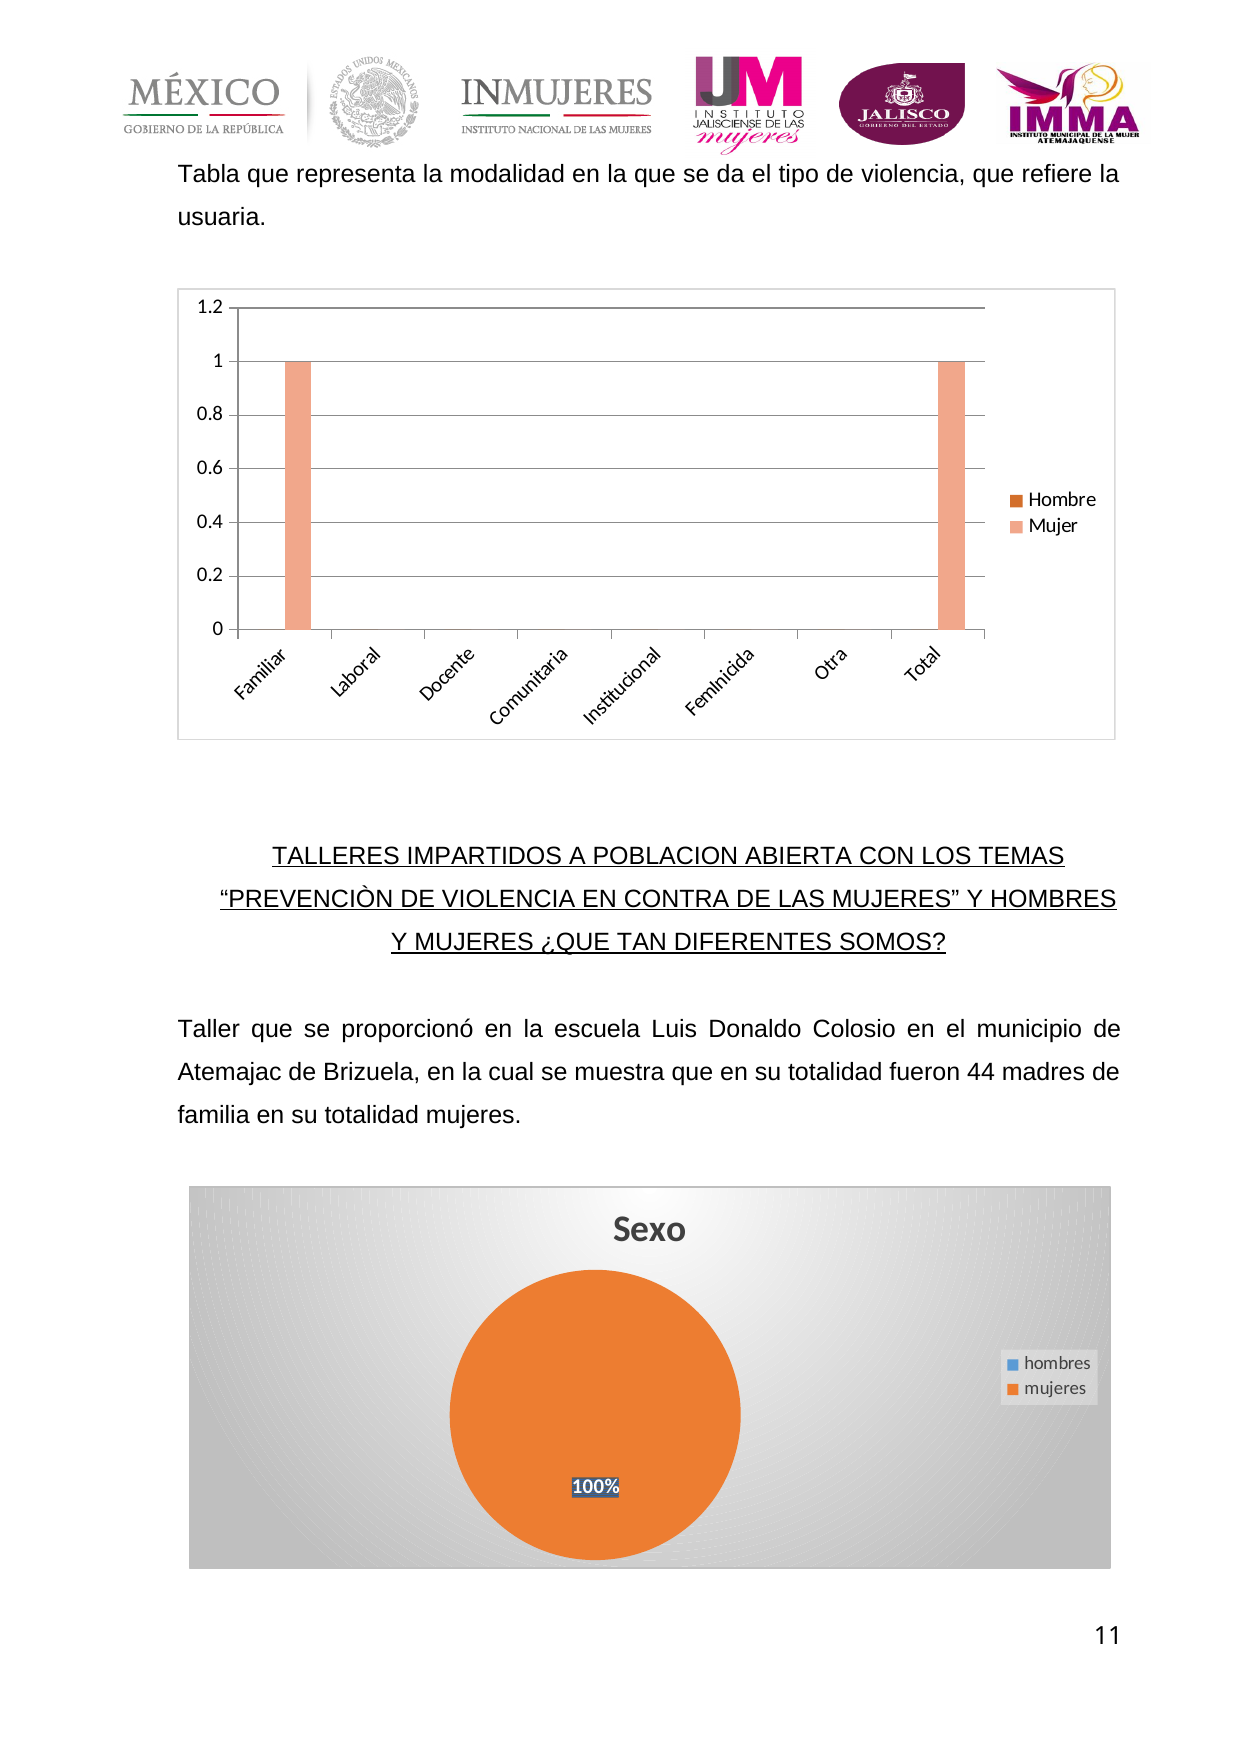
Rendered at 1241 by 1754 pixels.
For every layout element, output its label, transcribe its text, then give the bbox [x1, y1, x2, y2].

picture [996, 62, 1151, 144]
picture [685, 46, 816, 158]
text TALLERES IMPARTIDOS A POBLACION ABIERTA CON LOS TEMAS “PREVENCIÒN DE VIOLENCIA EN CONTRA DE LAS MUJERES” Y HOMBRES Y MUJERES ¿QUE TAN DIFERENTES SOMOS? [215, 841, 1122, 956]
text Taller que se proporcionó en la escuela Luis Donaldo Colosio en el municipio de Atemajac de Brizuela, en la cual se muestra que en su totalidad fueron 44 madres de familia en su totalidad mujeres. [177, 1013, 1122, 1128]
text Tabla que representa la modalidad en la que se da el tipo de violencia, que refiere la usuaria. [177, 159, 1122, 231]
picture [117, 46, 656, 153]
picture [839, 63, 965, 145]
